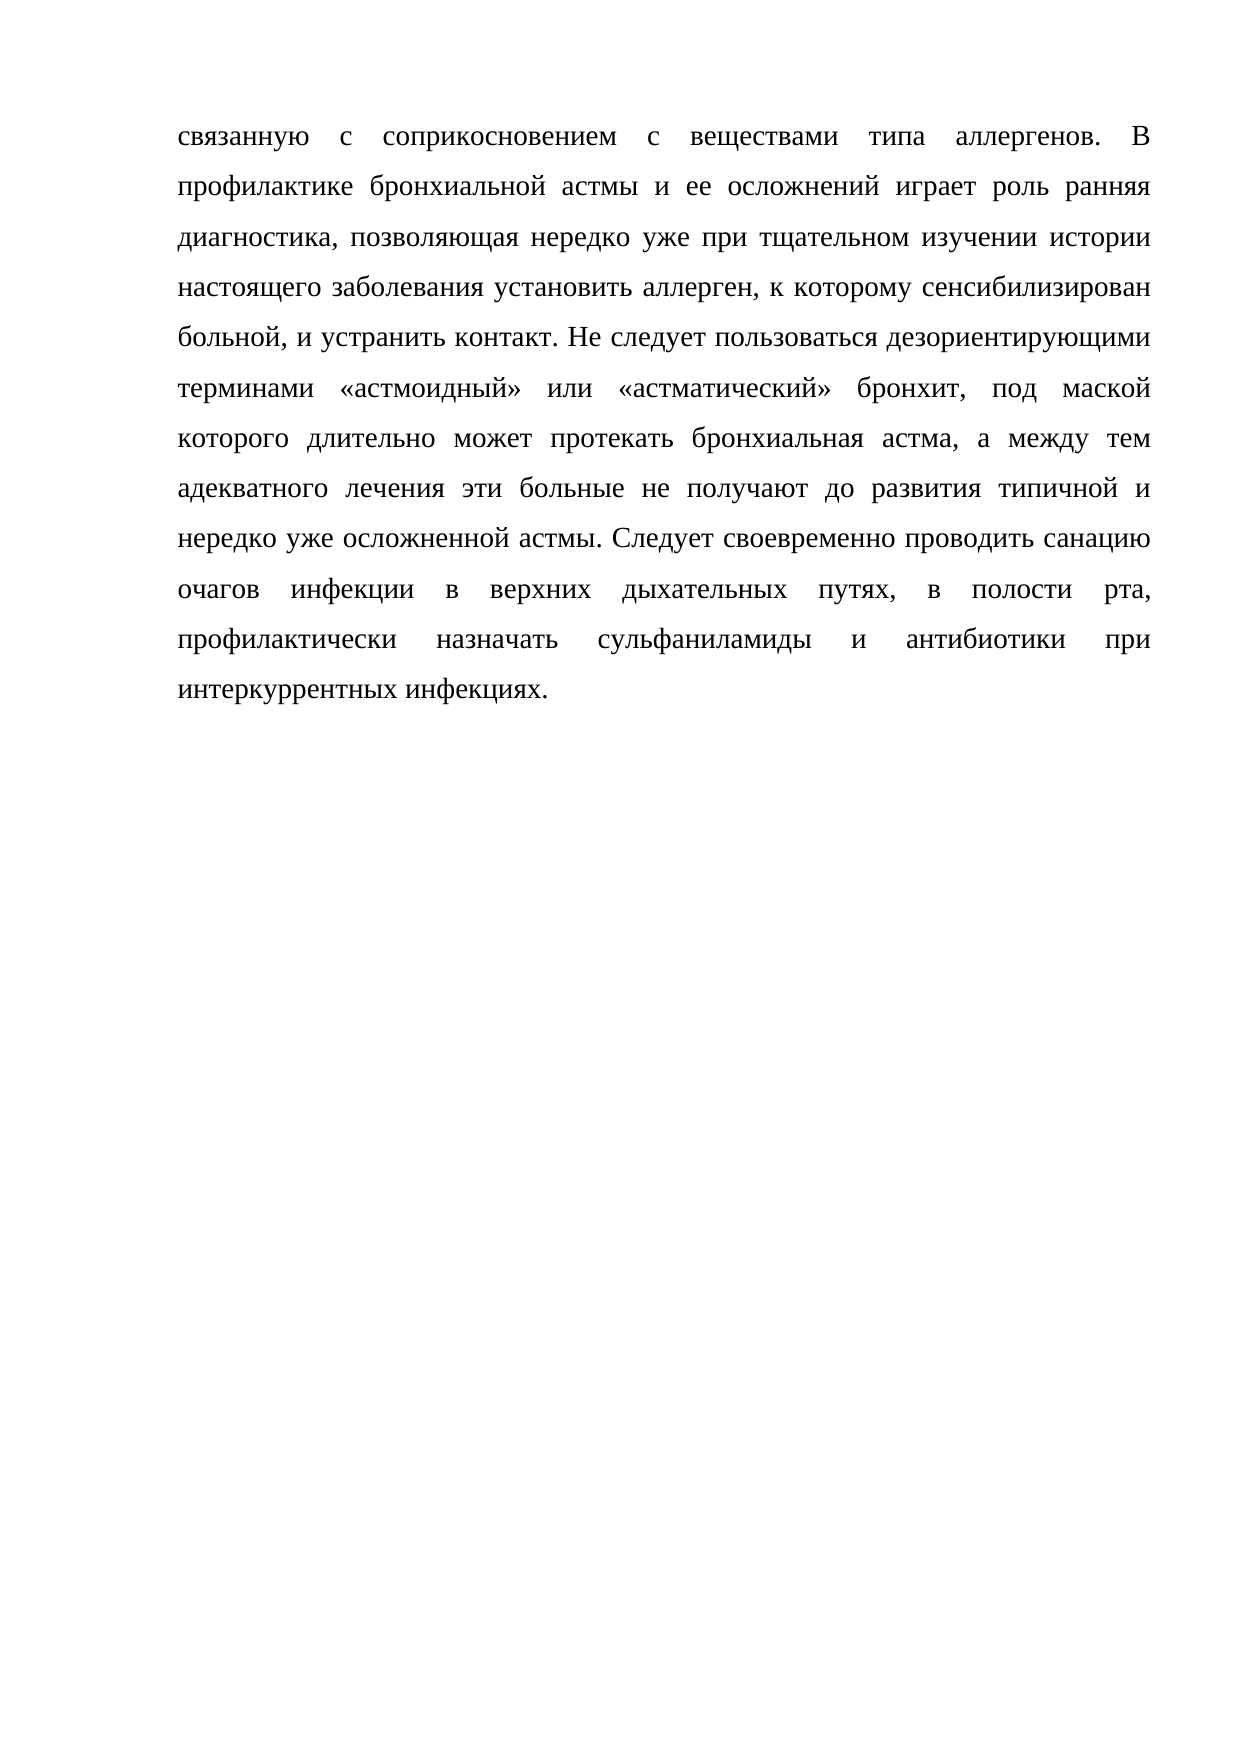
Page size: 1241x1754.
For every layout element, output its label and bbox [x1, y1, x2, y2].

text [177, 118, 1152, 705]
